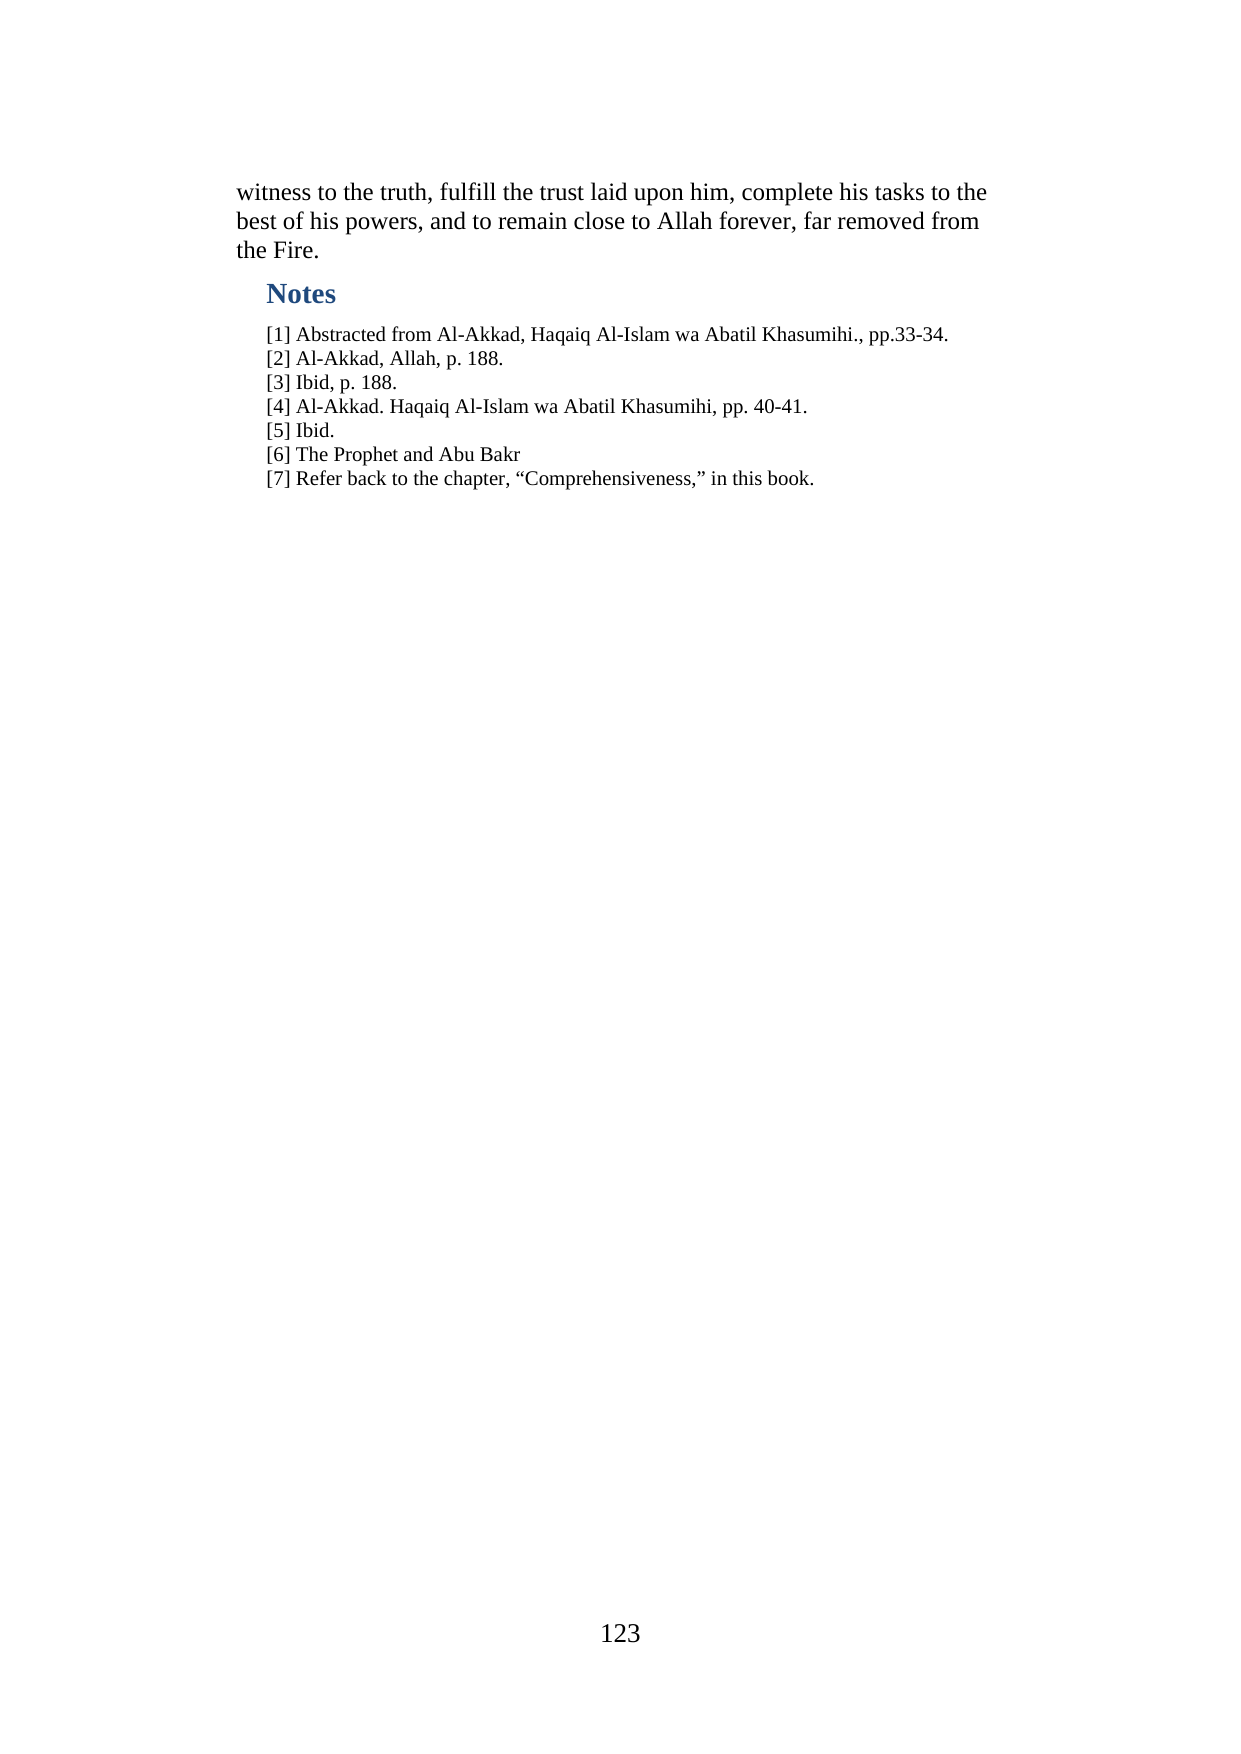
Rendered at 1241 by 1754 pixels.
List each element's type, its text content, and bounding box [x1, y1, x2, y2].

text [2] Al-Akkad, Allah, p. 188. [236, 346, 1004, 370]
text [7] Refer back to the chapter, “Comprehensiveness,” in this book. [236, 466, 1004, 490]
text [236, 177, 1004, 263]
text [1] Abstracted from Al-Akkad, Haqaiq Al-Islam wa Abatil Khasumihi., pp.33-34. [236, 322, 1004, 346]
text [4] Al-Akkad. Haqaiq Al-Islam wa Abatil Khasumihi, pp. 40-41. [236, 394, 1004, 418]
text [6] The Prophet and Abu Bakr [236, 442, 1004, 466]
subtitle Notes [236, 276, 1004, 309]
text [5] Ibid. [236, 418, 1004, 442]
text [3] Ibid, p. 188. [236, 370, 1004, 394]
